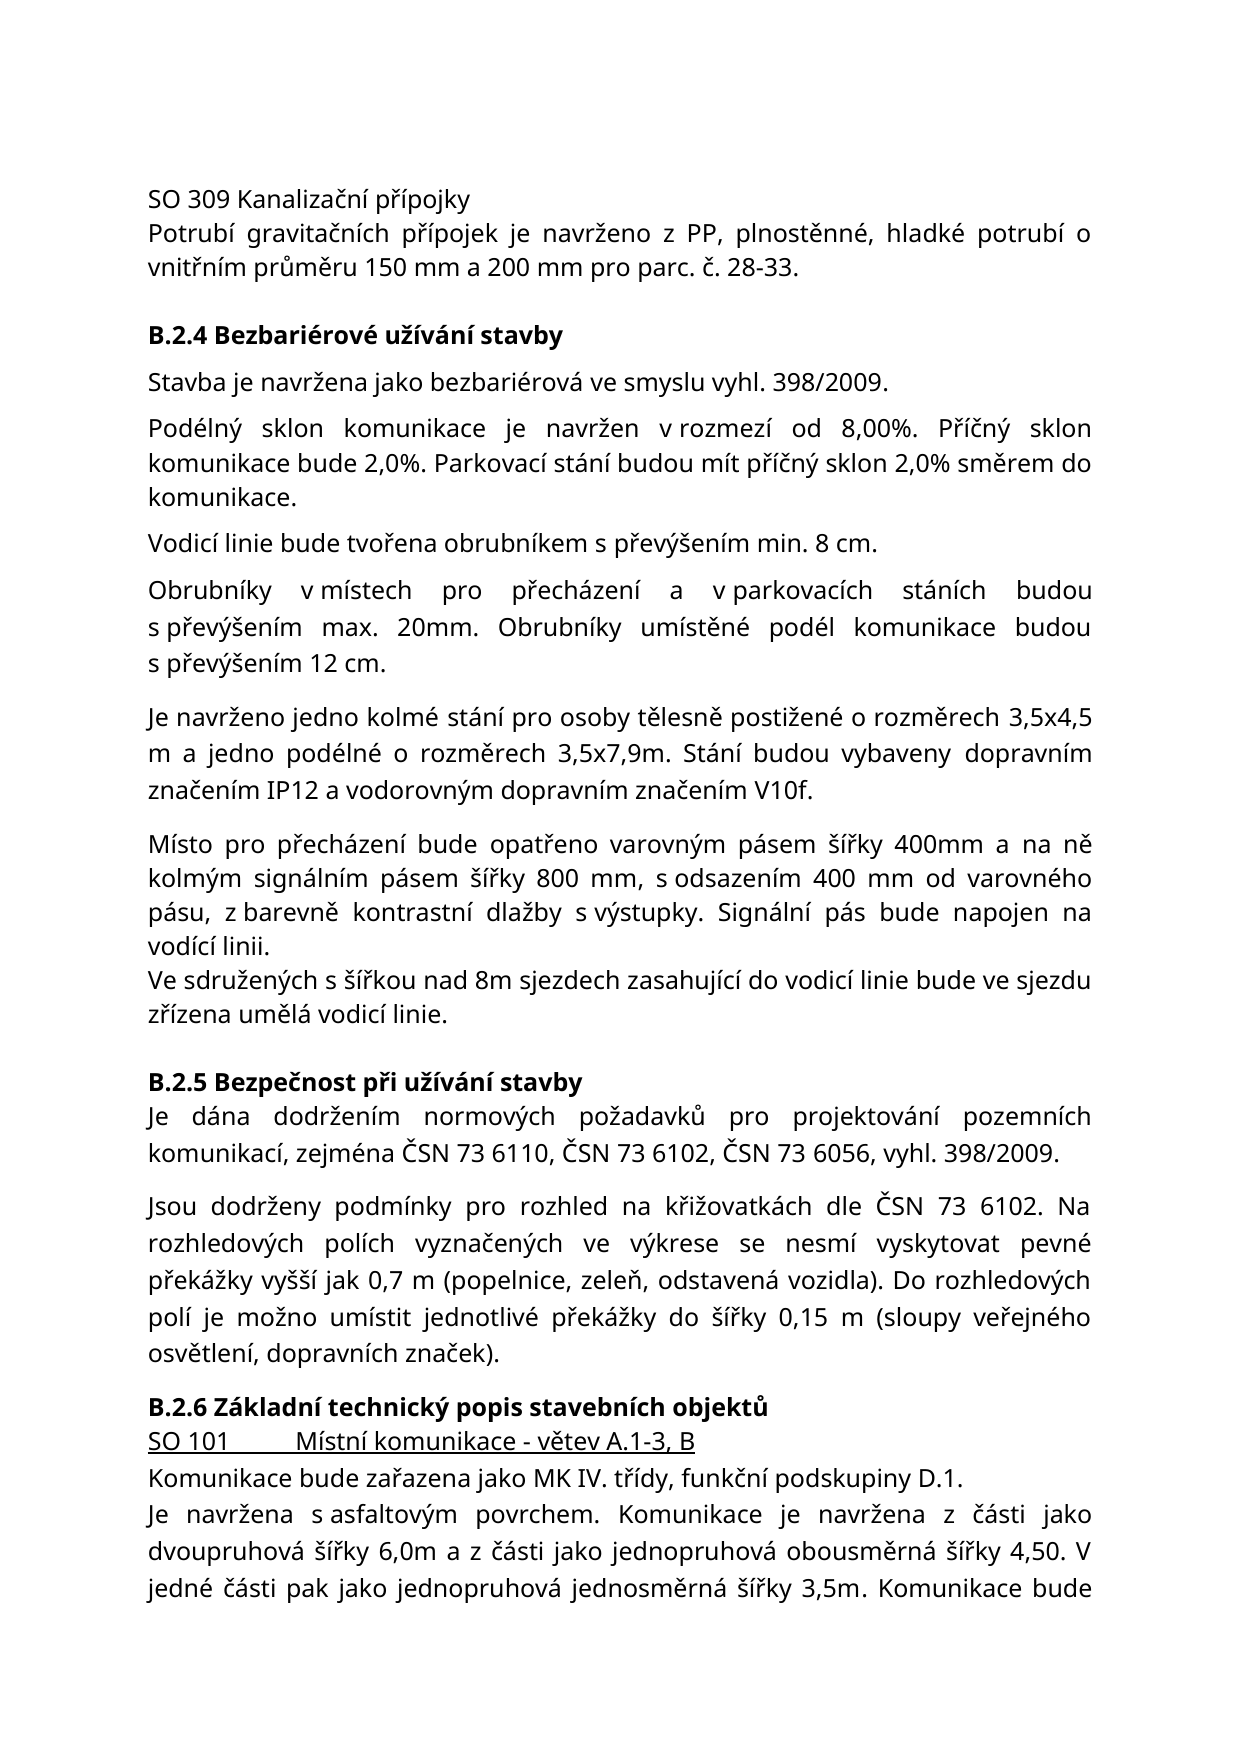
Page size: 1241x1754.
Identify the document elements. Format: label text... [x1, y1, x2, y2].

text Potrubí gravitačních přípojek je navrženo z PP, plnostěnné, hladké potrubí o vnitřním průměru 150 mm a 200 mm pro parc. č. 28-33. [148, 216, 1092, 284]
text Je navrženo jedno kolmé stání pro osoby tělesně postižené o rozměrech 3,5x4,5 m a jedno podélné o rozměrech 3,5x7,9m. Stání budou vybaveny dopravním značením IP12 a vodorovným dopravním značením V10f. [148, 699, 1092, 807]
text B.2.4 Bezbariérové užívání stavby [148, 318, 1092, 352]
text B.2.5 Bezpečnost při užívání stavby [148, 1065, 1092, 1099]
text Vodicí linie bude tvořena obrubníkem s převýšením min. 8 cm. [148, 526, 1092, 560]
text Komunikace bude zařazena jako MK IV. třídy, funkční podskupiny D.1. [148, 1460, 1092, 1494]
text Místo pro přecházení bude opatřeno varovným pásem šířky 400mm a na ně kolmým signálním pásem šířky 800 mm, s odsazením 400 mm od varovného pásu, z barevně kontrastní dlažby s výstupky. Signální pás bude napojen na vodící linii. [148, 826, 1092, 963]
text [148, 1497, 1092, 1605]
text SO 101 Místní komunikace - větev A.1-3, B [148, 1424, 1092, 1458]
text SO 309 Kanalizační přípojky [148, 182, 1092, 216]
text B.2.6 Základní technický popis stavebních objektů [148, 1389, 1092, 1424]
text Ve sdružených s šířkou nad 8m sjezdech zasahující do vodicí linie bude ve sjezdu zřízena umělá vodicí linie. [148, 963, 1092, 1031]
text Obrubníky v místech pro přecházení a v parkovacích stáních budou s převýšením max. 20mm. Obrubníky umístěné podél komunikace budou s převýšením 12 cm. [148, 572, 1092, 680]
text Je dána dodržením normových požadavků pro projektování pozemních komunikací, zejména ČSN 73 6110, ČSN 73 6102, ČSN 73 6056, vyhl. 398/2009. [148, 1099, 1092, 1170]
list Stavba je navržena jako bezbariérová ve smyslu vyhl. 398/2009. [148, 364, 1092, 399]
text Podélný sklon komunikace je navržen v rozmezí od 8,00%. Příčný sklon komunikace bude 2,0%. Parkovací stání budou mít příčný sklon 2,0% směrem do komunikace. [148, 411, 1092, 513]
text Jsou dodrženy podmínky pro rozhled na křižovatkách dle ČSN 73 6102. Na rozhledových polích vyznačených ve výkrese se nesmí vyskytovat pevné překážky vyšší jak 0,7 m (popelnice, zeleň, odstavená vozidla). Do rozhledových polí je možno umístit jednotlivé překážky do šířky 0,15 m (sloupy veřejného osvětlení, dopravních značek). [148, 1189, 1092, 1370]
